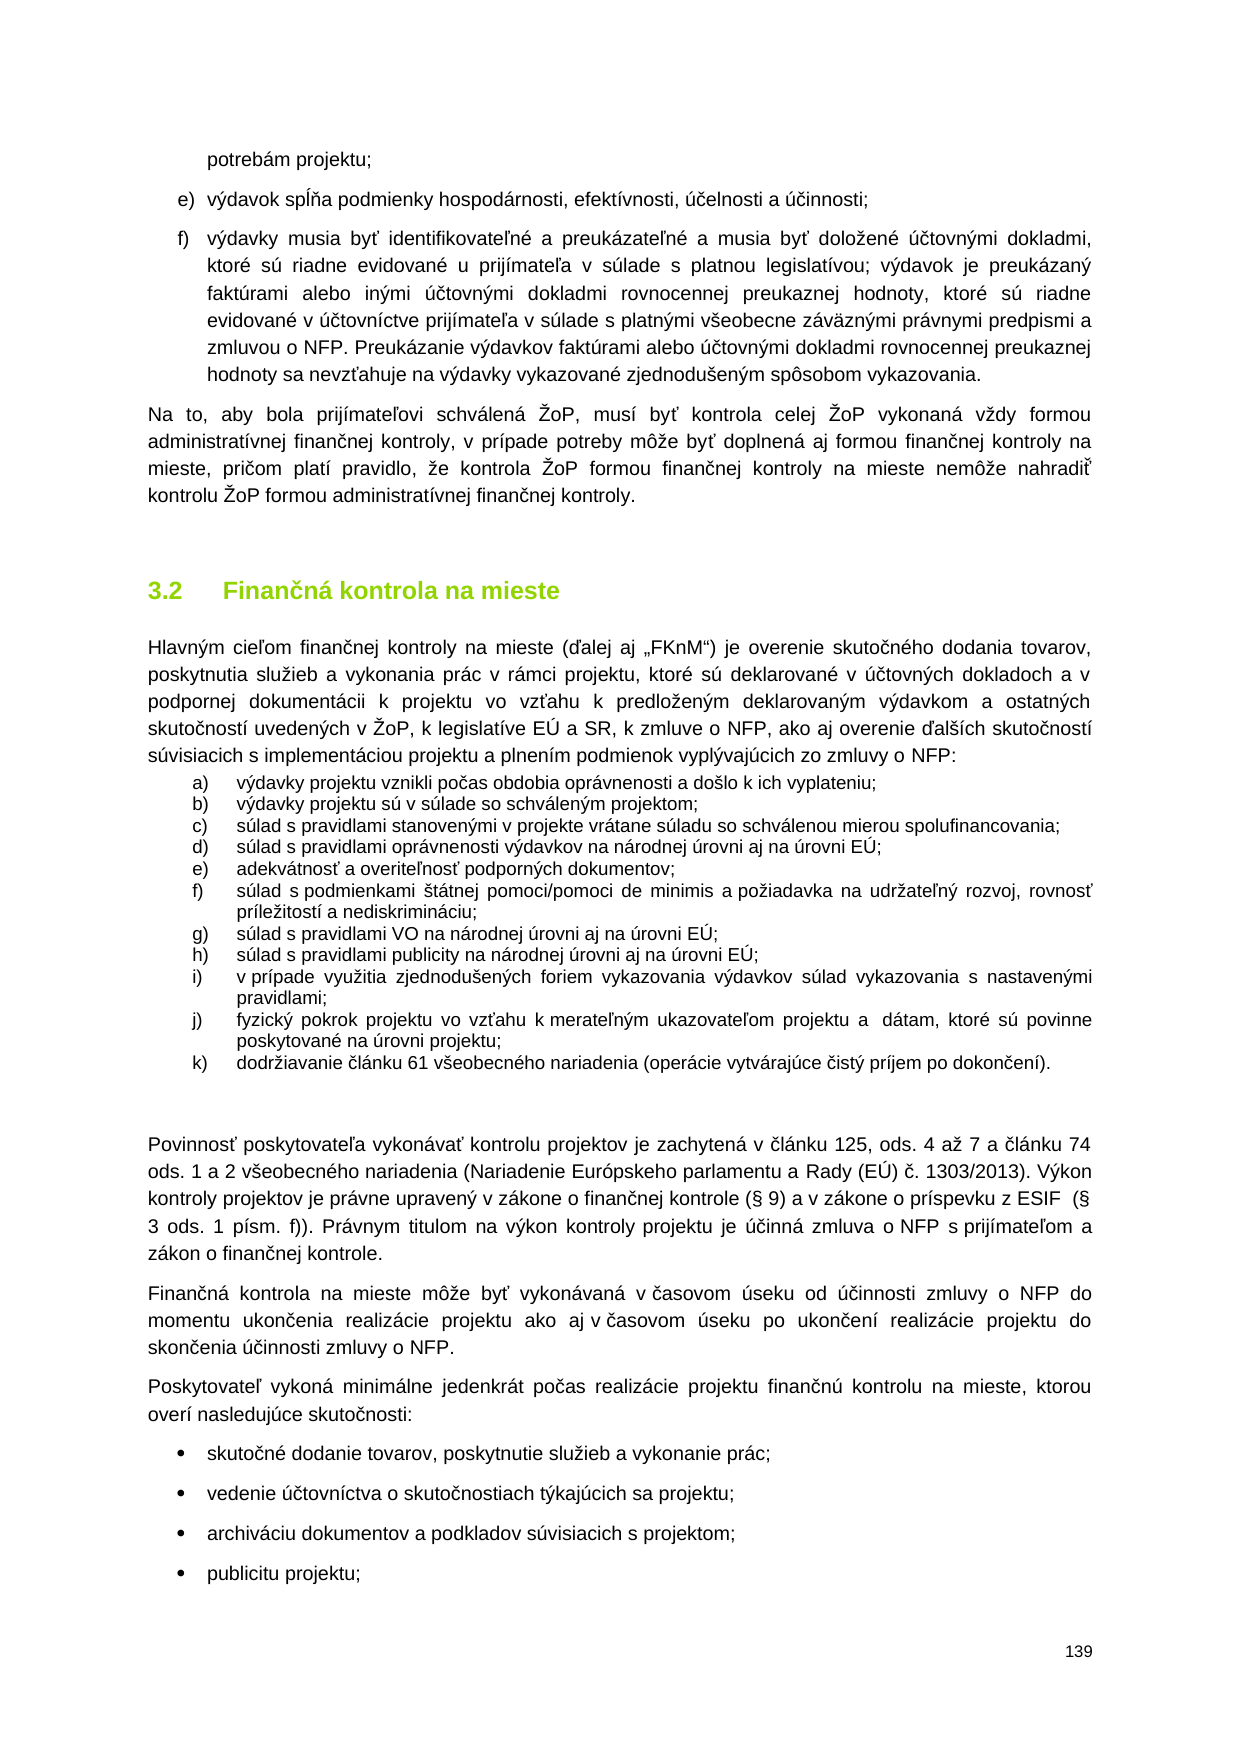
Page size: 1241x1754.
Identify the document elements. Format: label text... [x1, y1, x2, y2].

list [177, 148, 1092, 170]
text Poskytovateľ vykoná minimálne jedenkrát počas realizácie projektu finančnú kontrolu na mieste, ktorou overí nasledujúce skutočnosti: [148, 1375, 1092, 1425]
text Finančná kontrola na mieste môže byť vykonávaná v časovom úseku od účinnosti zmluvy o NFP do momentu ukončenia realizácie projektu ako aj v časovom úseku po ukončení realizácie projektu do skončenia účinnosti zmluvy o NFP. [148, 1281, 1092, 1358]
text archiváciu dokumentov a podkladov súvisiacich s projektom; [177, 1522, 1092, 1545]
list súlad s podmienkami štátnej pomoci/pomoci de minimis a požiadavka na udržateľný rozvoj, rovnosť príležitostí a nediskrimináciu; [192, 879, 1092, 922]
list dodržiavanie článku 61 všeobecného nariadenia (operácie vytvárajúce čistý príjem po dokončení). [192, 1052, 1092, 1073]
subtitle Finančná kontrola na mieste [148, 576, 1092, 605]
list fyzický pokrok projektu vo vzťahu k merateľným ukazovateľom projektu a dátam, ktoré sú povinne poskytované na úrovni projektu; [192, 1009, 1092, 1052]
list súlad s pravidlami VO na národnej úrovni aj na úrovni EÚ; [192, 922, 1092, 944]
list súlad s pravidlami publicity na národnej úrovni aj na úrovni EÚ; [192, 944, 1092, 966]
list výdavok spĺňa podmienky hospodárnosti, efektívnosti, účelnosti a účinnosti; x. 2014 [177, 187, 1092, 210]
list adekvátnosť a overiteľnosť podporných dokumentov; [192, 858, 1092, 879]
list výdavky musia byť identifikovateľné a preukázateľné a musia byť doložené účtovnými dokladmi, ktoré sú riadne evidované u prijímateľa v súlade s platnou legislatívou; výdavok je preukázaný faktúrami alebo inými účtovnými dokladmi rovnocennej preukaznej hodnoty, ktoré sú riadne evidované v účtovníctve prijímateľa v súlade s platnými všeobecne záväznými právnymi predpismi a zmluvou o NFP. Preukázanie výdavkov faktúrami alebo účtovnými dokladmi rovnocennej preukaznej hodnoty sa nevzťahuje na výdavky vykazované zjednodušeným spôsobom vykazovania. [177, 227, 1092, 386]
list súlad s pravidlami oprávnenosti výdavkov na národnej úrovni aj na úrovni EÚ; [192, 836, 1092, 858]
text vedenie účtovníctva o skutočnostiach týkajúcich sa projektu; [177, 1482, 1092, 1505]
text Hlavným cieľom finančnej kontroly na mieste (ďalej aj „FKnM“) je overenie skutočného dodania tovarov, poskytnutia služieb a vykonania prác v rámci projektu, ktoré sú deklarované v účtovných dokladoch a v podpornej dokumentácii k projektu vo vzťahu k predloženým deklarovaným výdavkom a ostatných skutočností uvedených v ŽoP, k legislatíve EÚ a SR, k zmluve o NFP, ako aj overenie ďalších skutočností súvisiacich s implementáciou projektu a plnením podmienok vyplývajúcich zo zmluvy o NFP: [148, 636, 1092, 767]
list výdavky projektu vznikli počas obdobia oprávnenosti a došlo k ich vyplateniu; [192, 772, 1092, 793]
list výdavky projektu sú v súlade so schváleným projektom; [192, 793, 1092, 815]
text Povinnosť poskytovateľa vykonávať kontrolu projektov je zachytená v článku 125, ods. 4 až 7 a článku 74 ods. 1 a 2 všeobecného nariadenia (Nariadenie Európskeho parlamentu a Rady (EÚ) č. 1303/2013). Výkon kontroly projektov je právne upravený v zákone o finančnej kontrole (§ 9) a v zákone o príspevku z ESIF (§ 3 ods. 1 písm. f)). Právnym titulom na výkon kontroly projektu je účinná zmluva o NFP s prijímateľom a zákon o finančnej kontrole. [148, 1133, 1092, 1264]
text skutočné dodanie tovarov, poskytnutie služieb a vykonanie prác; [177, 1442, 1092, 1465]
list v prípade využitia zjednodušených foriem vykazovania výdavkov súlad vykazovania s nastavenými pravidlami; [192, 966, 1092, 1009]
list súlad s pravidlami stanovenými v projekte vrátane súladu so schválenou mierou spolufinancovania; [192, 815, 1092, 836]
text publicitu projektu; [177, 1562, 1092, 1584]
text Na to, aby bola prijímateľovi schválená ŽoP, musí byť kontrola celej ŽoP vykonaná vždy formou administratívnej finančnej kontroly, v prípade potreby môže byť doplnená aj formou finančnej kontroly na mieste, pričom platí pravidlo, že kontrola ŽoP formou finančnej kontroly na mieste nemôže nahradiť̌ kontrolu ŽoP formou administratívnej finančnej kontroly. [148, 403, 1092, 507]
